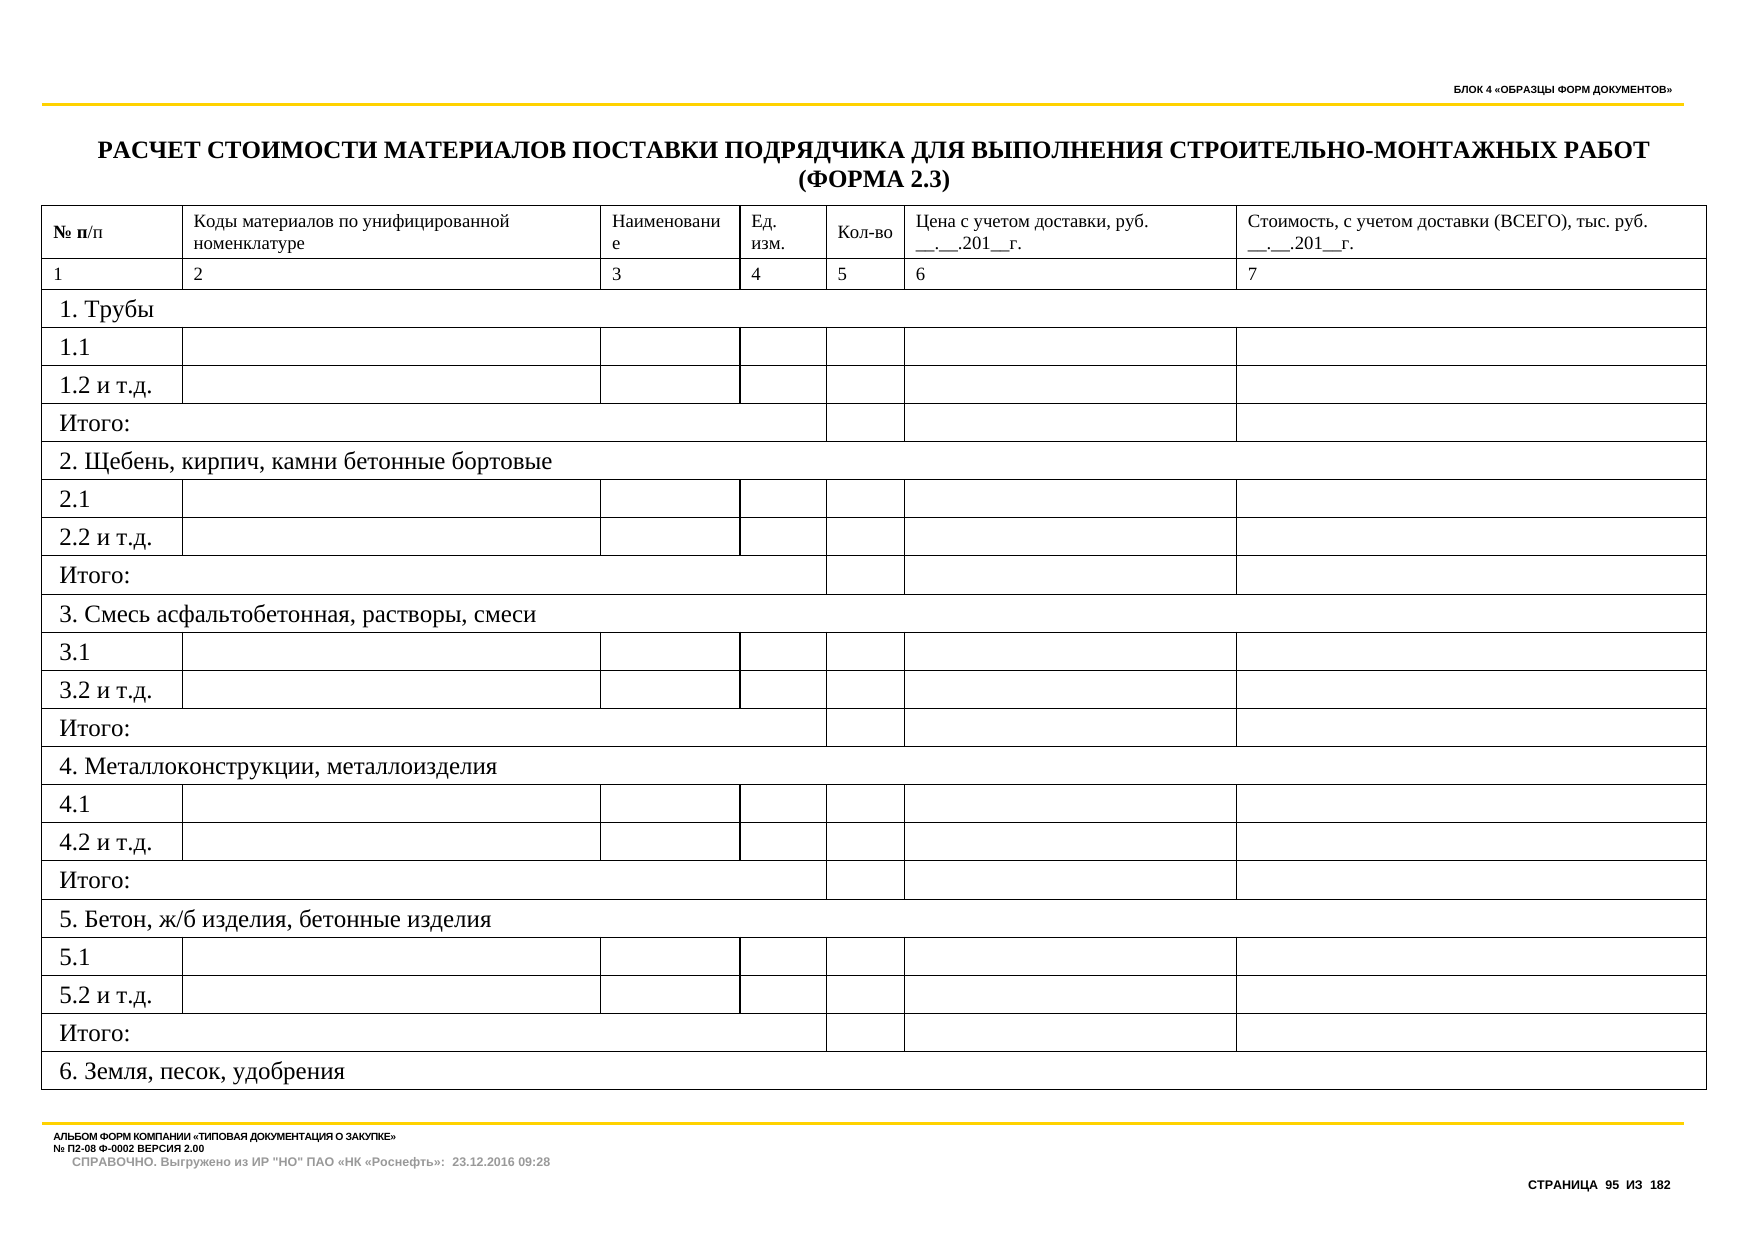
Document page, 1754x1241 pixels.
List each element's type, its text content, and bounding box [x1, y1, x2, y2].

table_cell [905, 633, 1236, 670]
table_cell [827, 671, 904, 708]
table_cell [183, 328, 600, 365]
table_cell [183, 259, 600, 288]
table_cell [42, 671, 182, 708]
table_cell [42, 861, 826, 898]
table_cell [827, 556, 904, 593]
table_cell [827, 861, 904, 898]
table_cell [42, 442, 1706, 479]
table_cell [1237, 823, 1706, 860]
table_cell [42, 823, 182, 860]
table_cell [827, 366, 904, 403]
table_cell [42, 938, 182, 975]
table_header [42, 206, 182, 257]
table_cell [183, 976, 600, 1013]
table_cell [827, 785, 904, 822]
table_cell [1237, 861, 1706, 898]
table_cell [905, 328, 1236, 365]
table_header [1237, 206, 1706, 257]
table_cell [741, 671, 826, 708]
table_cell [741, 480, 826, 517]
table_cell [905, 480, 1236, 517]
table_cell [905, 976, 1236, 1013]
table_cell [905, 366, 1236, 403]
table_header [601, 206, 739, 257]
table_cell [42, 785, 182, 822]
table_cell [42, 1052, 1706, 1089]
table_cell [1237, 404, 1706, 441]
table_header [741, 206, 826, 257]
text Расчет стоимости материалов поставки подрядчика для выполнения строительно-монтажных работ (Форма 2.3) [53, 135, 1695, 192]
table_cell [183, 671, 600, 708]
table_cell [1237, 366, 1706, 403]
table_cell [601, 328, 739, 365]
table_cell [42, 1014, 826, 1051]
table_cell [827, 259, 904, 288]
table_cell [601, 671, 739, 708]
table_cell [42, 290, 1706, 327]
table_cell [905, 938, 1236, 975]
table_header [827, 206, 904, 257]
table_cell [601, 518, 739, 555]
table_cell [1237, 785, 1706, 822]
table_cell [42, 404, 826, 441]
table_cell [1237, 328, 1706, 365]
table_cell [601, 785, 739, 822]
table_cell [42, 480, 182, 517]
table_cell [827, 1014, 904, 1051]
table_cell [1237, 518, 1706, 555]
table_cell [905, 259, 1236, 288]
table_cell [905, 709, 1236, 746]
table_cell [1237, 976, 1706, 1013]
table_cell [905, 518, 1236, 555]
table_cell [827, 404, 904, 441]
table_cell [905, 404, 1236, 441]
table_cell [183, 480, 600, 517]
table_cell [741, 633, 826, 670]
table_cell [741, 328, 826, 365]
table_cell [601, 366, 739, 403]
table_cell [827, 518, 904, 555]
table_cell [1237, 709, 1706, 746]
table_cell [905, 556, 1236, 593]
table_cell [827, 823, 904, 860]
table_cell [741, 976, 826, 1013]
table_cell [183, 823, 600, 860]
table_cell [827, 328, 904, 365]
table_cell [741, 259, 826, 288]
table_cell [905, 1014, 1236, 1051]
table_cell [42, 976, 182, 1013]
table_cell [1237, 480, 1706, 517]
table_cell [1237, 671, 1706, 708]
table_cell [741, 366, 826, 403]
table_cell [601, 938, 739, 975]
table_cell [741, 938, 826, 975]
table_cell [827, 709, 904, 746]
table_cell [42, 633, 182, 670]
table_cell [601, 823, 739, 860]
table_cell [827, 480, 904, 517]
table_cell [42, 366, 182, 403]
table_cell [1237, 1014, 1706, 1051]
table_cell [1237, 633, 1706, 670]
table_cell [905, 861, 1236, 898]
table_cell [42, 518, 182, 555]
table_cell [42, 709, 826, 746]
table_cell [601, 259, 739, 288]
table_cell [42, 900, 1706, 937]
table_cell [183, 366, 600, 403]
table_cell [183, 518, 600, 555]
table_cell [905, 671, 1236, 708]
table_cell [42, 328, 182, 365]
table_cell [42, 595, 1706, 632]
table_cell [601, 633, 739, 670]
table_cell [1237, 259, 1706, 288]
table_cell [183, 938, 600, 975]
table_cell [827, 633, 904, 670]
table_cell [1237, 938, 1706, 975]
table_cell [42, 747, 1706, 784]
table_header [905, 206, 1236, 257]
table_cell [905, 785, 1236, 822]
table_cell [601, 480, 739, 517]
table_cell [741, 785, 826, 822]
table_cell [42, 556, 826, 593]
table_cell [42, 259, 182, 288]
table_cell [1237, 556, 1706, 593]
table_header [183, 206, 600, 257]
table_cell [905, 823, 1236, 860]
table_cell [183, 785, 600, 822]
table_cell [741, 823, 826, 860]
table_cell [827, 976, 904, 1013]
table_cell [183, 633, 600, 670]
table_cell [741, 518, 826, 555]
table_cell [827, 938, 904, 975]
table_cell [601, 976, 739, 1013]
